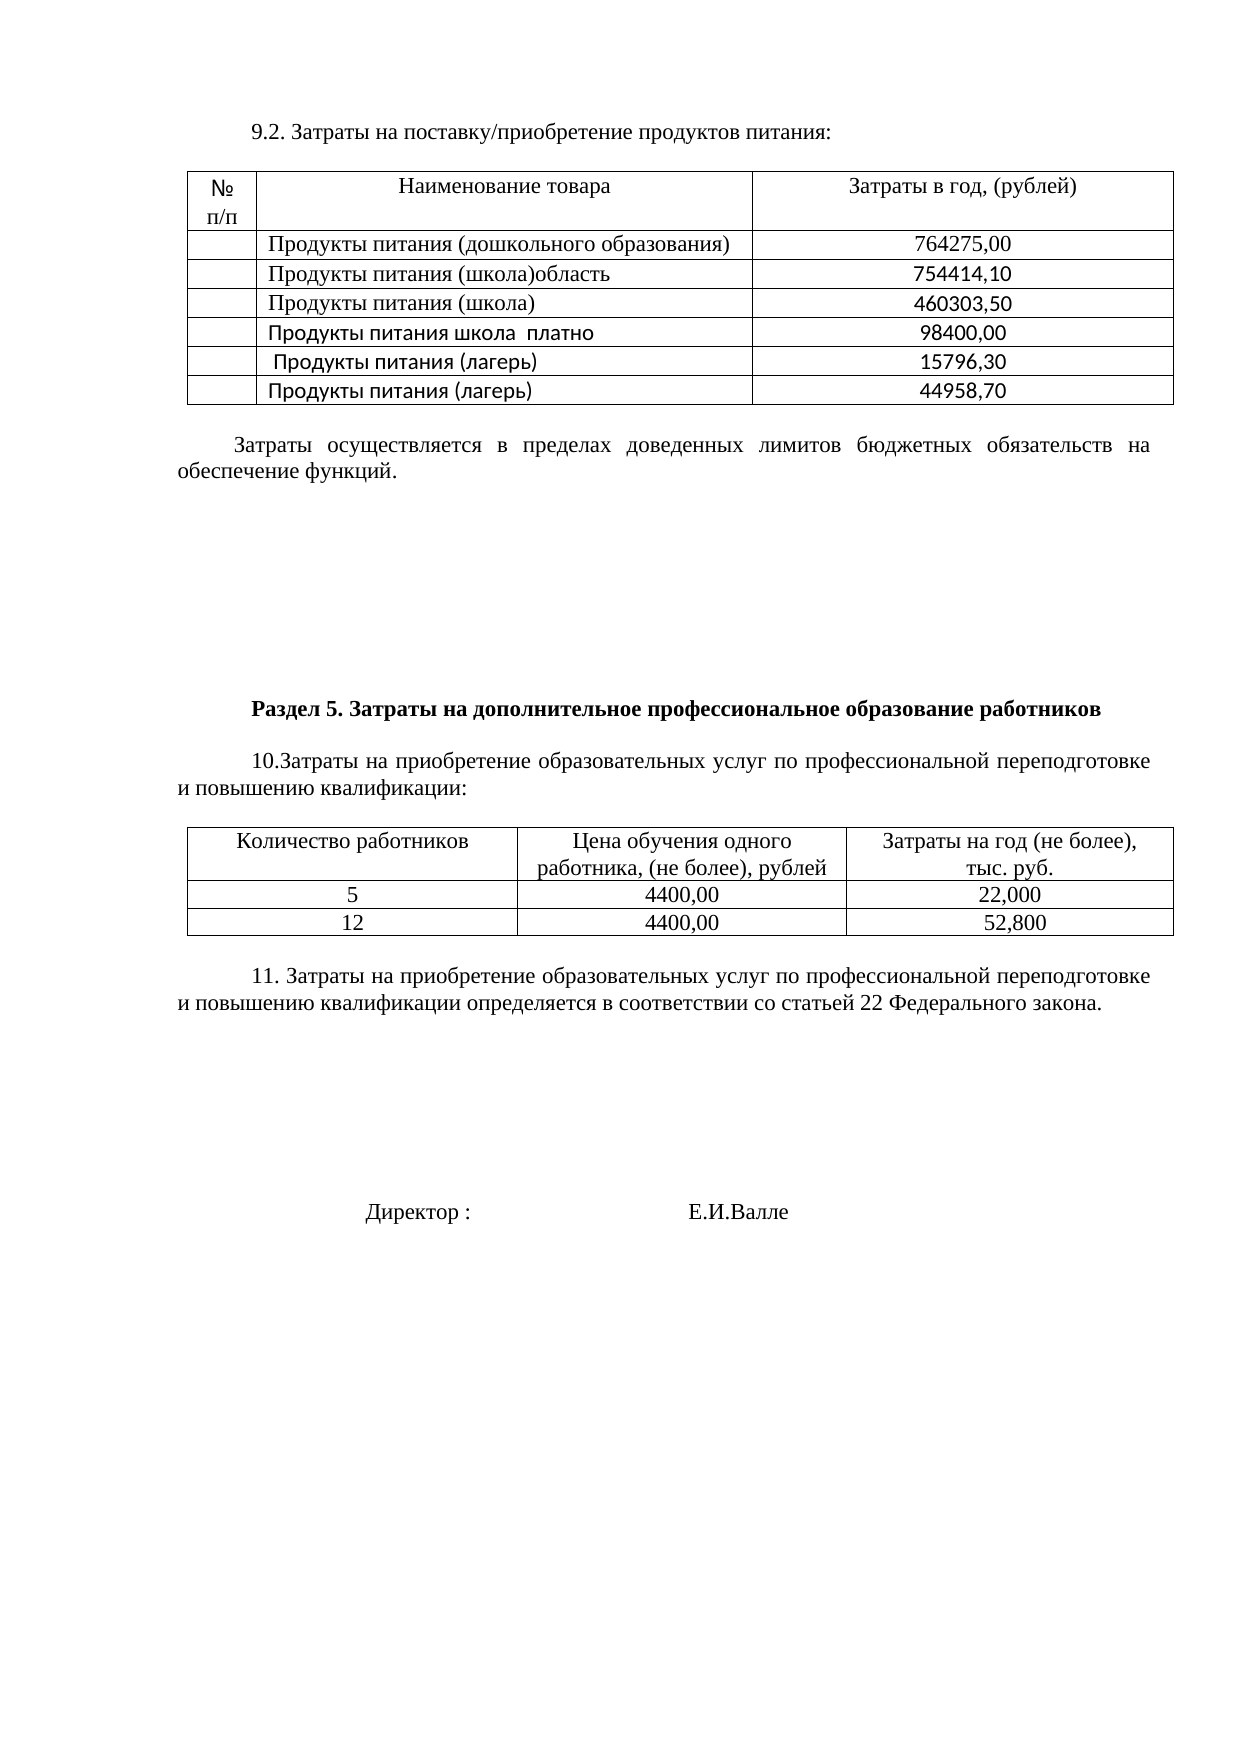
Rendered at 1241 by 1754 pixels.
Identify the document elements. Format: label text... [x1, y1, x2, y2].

table_cell [188, 376, 256, 404]
table_header Наименование товара [257, 172, 752, 229]
table_cell [188, 231, 256, 258]
table_cell Продукты питания (лагерь) [257, 376, 752, 404]
table_cell [188, 289, 256, 317]
table_cell Продукты питания (школа) [257, 289, 752, 317]
table_header Количество работников [188, 828, 517, 880]
table_cell 754414,10 [753, 260, 1173, 288]
table_cell [188, 347, 256, 375]
table_cell 12 [188, 909, 517, 935]
table_header Затраты в год, (рублей) [753, 172, 1173, 229]
table_cell Продукты питания (лагерь) [257, 347, 752, 375]
text 9.2. Затраты на поставку/приобретение продуктов питания: [177, 118, 1152, 144]
table_cell 764275,00 [753, 231, 1173, 258]
table_cell 4400,00 [518, 909, 846, 935]
table_cell [188, 260, 256, 288]
table_header № п/п [188, 172, 256, 229]
text Затраты осуществляется в пределах доведенных лимитов бюджетных обязательств на обеспечение функций. [177, 431, 1152, 484]
table_cell Продукты питания (дошкольного образования) [257, 231, 752, 258]
table_cell 15796,30 [753, 347, 1173, 375]
table_header Затраты на год (не более), тыс. руб. [847, 828, 1173, 880]
text 11. Затраты на приобретение образовательных услуг по профессиональной переподготовке и повышению квалификации определяется в соответствии со статьей 22 Федерального закона. [177, 962, 1152, 1015]
table_cell Продукты питания школа платно [257, 318, 752, 346]
table_cell 5 [188, 881, 517, 908]
table_cell 4400,00 [518, 881, 846, 908]
text 10.Затраты на приобретение образовательных услуг по профессиональной переподготовке и повышению квалификации: [177, 747, 1152, 800]
table_cell [188, 318, 256, 346]
text Раздел 5. Затраты на дополнительное профессиональное образование работников [177, 695, 1152, 721]
table_cell 98400,00 [753, 318, 1173, 346]
table_cell 22,000 [847, 881, 1173, 908]
table_cell 460303,50 [753, 289, 1173, 317]
table_cell 52,800 [847, 909, 1173, 935]
table_cell Продукты питания (школа)область [257, 260, 752, 288]
text Директор : Е.И.Валле [177, 1198, 1152, 1225]
table_cell 44958,70 [753, 376, 1173, 404]
table_header Цена обучения одного работника, (не более), рублей [518, 828, 846, 880]
